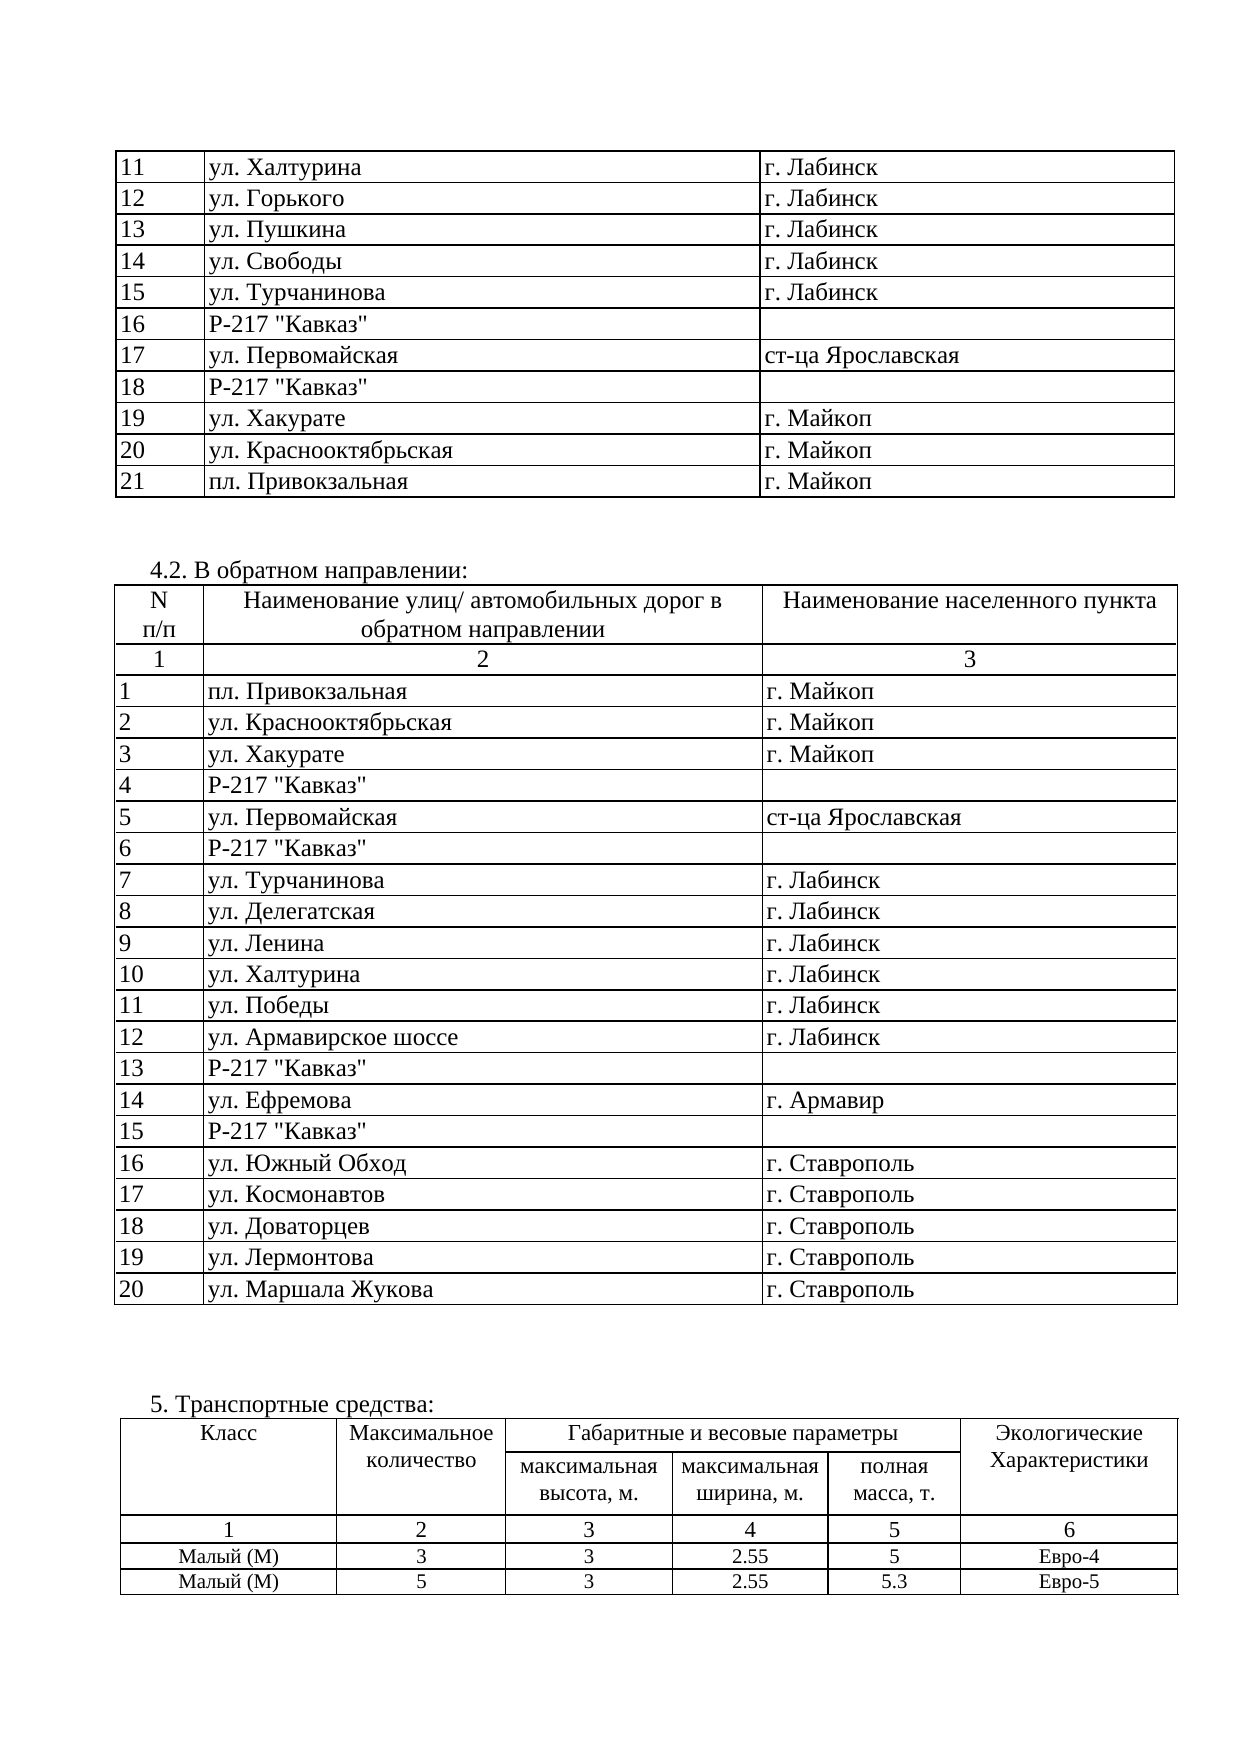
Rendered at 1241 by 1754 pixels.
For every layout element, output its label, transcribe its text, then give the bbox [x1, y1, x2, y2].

table_cell г. Лабинск [761, 246, 1174, 276]
table_cell 5 [829, 1544, 960, 1568]
table_cell г. Армавир [763, 1083, 1177, 1115]
table_cell 2 [337, 1516, 505, 1542]
table_cell Р-217 "Кавказ" [204, 1053, 762, 1083]
table_cell 17 [115, 1179, 203, 1209]
table_cell ул. Краснооктябрьская [205, 435, 759, 464]
table_cell г. Лабинск [763, 926, 1177, 957]
table_cell 5 [337, 1570, 505, 1593]
table_cell 1 [115, 675, 203, 706]
table_cell 3 [506, 1570, 672, 1593]
table_cell Евро-4 [961, 1544, 1177, 1568]
table_cell г. Ставрополь [763, 1146, 1177, 1178]
table_cell Малый (М) [121, 1570, 336, 1593]
table_cell максимальная ширина, м. [673, 1453, 827, 1514]
table_cell 18 [115, 1210, 203, 1241]
table_cell Р-217 "Кавказ" [204, 833, 762, 863]
table_header Наименование улиц/ автомобильных дорог в обратном направлении [204, 586, 762, 643]
table_cell полная масса, т. [829, 1453, 960, 1514]
table_cell 14 [115, 1084, 203, 1115]
table_header Габаритные и весовые параметры [506, 1419, 960, 1451]
table_cell 1 [115, 644, 203, 674]
table_cell ул. Ефремова [204, 1085, 762, 1115]
table_cell 3 [337, 1544, 505, 1568]
table_cell 17 [117, 340, 204, 370]
table_cell 8 [115, 896, 203, 926]
table_cell г. Майкоп [761, 466, 1174, 496]
table_cell ул. Свободы [205, 246, 759, 276]
table_cell 3 [506, 1544, 672, 1568]
table_cell ул. Турчанинова [205, 277, 759, 307]
table_cell г. Ставрополь [763, 1241, 1177, 1272]
table_cell 1 [121, 1516, 336, 1542]
table_cell Р-217 "Кавказ" [204, 770, 762, 800]
table_cell г. Лабинск [763, 895, 1177, 926]
table_cell 21 [117, 466, 204, 496]
table_cell ул. Делегатская [204, 896, 762, 926]
table_cell г. Лабинск [763, 1020, 1177, 1052]
table_cell 9 [115, 927, 203, 957]
table_cell 10 [115, 959, 203, 989]
table_cell ул. Армавирское шоссе [204, 1022, 762, 1052]
table_header N п/п [115, 586, 203, 643]
table_cell г. Лабинск [763, 989, 1177, 1020]
table_cell 2 [115, 707, 203, 737]
table_cell г. Лабинск [763, 958, 1177, 989]
table_cell ул. Первомайская [204, 802, 762, 832]
table_cell 16 [117, 309, 204, 339]
table_cell г. Майкоп [763, 737, 1177, 769]
table_cell Р-217 "Кавказ" [205, 372, 759, 402]
table_cell Р-217 "Кавказ" [204, 1116, 762, 1146]
table_cell 2 [204, 645, 762, 674]
table_cell ул. Победы [204, 991, 762, 1020]
text 4.2. В обратном направлении: [150, 555, 1090, 584]
table_cell 5 [115, 801, 203, 832]
table_cell ул. Пушкина [205, 215, 759, 244]
table_cell г. Лабинск [761, 215, 1174, 244]
table_cell ул. Ленина [204, 928, 762, 957]
table_cell ул. Хакурате [205, 403, 759, 433]
table_cell [763, 769, 1177, 800]
table_cell 20 [117, 435, 204, 464]
table_cell 18 [117, 372, 204, 402]
table_header Наименование населенного пункта [763, 586, 1177, 643]
table_cell г. Майкоп [761, 403, 1174, 433]
table_cell 3 [506, 1516, 672, 1542]
table_cell пл. Привокзальная [204, 676, 762, 706]
table_cell ул. Южный Обход [204, 1148, 762, 1178]
table_cell ул. Космонавтов [204, 1179, 762, 1209]
table_cell г. Лабинск [763, 863, 1177, 894]
table_header Максимальное количество [337, 1419, 505, 1514]
table_cell 13 [117, 215, 204, 244]
table_header Экологические Характеристики [961, 1419, 1177, 1514]
table_cell Евро-5 [961, 1570, 1177, 1593]
table_cell г. Ставрополь [763, 1178, 1177, 1209]
table_cell [763, 832, 1177, 863]
table_cell 20 [115, 1273, 203, 1303]
table_cell 13 [115, 1053, 203, 1083]
table_cell г. Майкоп [761, 435, 1174, 464]
table_cell 14 [117, 246, 204, 276]
table_cell г. Ставрополь [763, 1272, 1177, 1303]
table_cell Р-217 "Кавказ" [205, 309, 759, 339]
table_cell 19 [117, 403, 204, 433]
table_cell ул. Первомайская [205, 340, 759, 370]
table_cell максимальная высота, м. [506, 1453, 672, 1514]
table_cell ул. Лермонтова [204, 1242, 762, 1272]
table_cell [761, 309, 1174, 339]
table_cell 12 [117, 183, 204, 213]
table_cell [763, 1115, 1177, 1146]
table_cell ст-ца Ярославская [763, 800, 1177, 832]
table_cell ул. Халтурина [204, 959, 762, 989]
table_cell ул. Доваторцев [204, 1211, 762, 1241]
table_cell 15 [115, 1116, 203, 1146]
table_cell пл. Привокзальная [205, 466, 759, 496]
table_cell 16 [115, 1147, 203, 1178]
table_cell ул. Краснооктябрьская [204, 707, 762, 737]
table_cell 7 [115, 864, 203, 894]
text 5. Транспортные средства: [150, 1389, 1090, 1418]
table_header Класс [121, 1419, 336, 1514]
table_cell г. Лабинск [761, 277, 1174, 307]
table_cell 2.55 [673, 1570, 827, 1593]
table_cell 5.3 [829, 1570, 960, 1593]
table_cell 12 [115, 1021, 203, 1052]
table_cell ул. Хакурате [204, 739, 762, 769]
table_cell 5 [829, 1516, 960, 1542]
table_cell Малый (М) [121, 1544, 336, 1568]
table_cell ул. Халтурина [205, 152, 759, 181]
table_cell г. Лабинск [761, 152, 1174, 181]
table_cell г. Ставрополь [763, 1209, 1177, 1241]
table_cell 19 [115, 1242, 203, 1272]
table_cell г. Майкоп [763, 706, 1177, 737]
table_cell [761, 372, 1174, 402]
table_cell 4 [673, 1516, 827, 1542]
table_cell 11 [117, 152, 204, 181]
table_cell ул. Маршала Жукова [204, 1274, 762, 1303]
table_cell 2.55 [673, 1544, 827, 1568]
table_cell 15 [117, 277, 204, 307]
table_cell 6 [115, 833, 203, 863]
table_cell 4 [115, 770, 203, 800]
table_cell ул. Горького [205, 183, 759, 213]
table_cell 6 [961, 1516, 1177, 1542]
table_cell г. Лабинск [761, 183, 1174, 213]
table_cell 3 [763, 643, 1177, 674]
table_cell 3 [115, 738, 203, 769]
table_cell [763, 1052, 1177, 1083]
table_cell г. Майкоп [763, 674, 1177, 706]
table_cell ул. Турчанинова [204, 865, 762, 894]
table_cell ст-ца Ярославская [761, 340, 1174, 370]
table_cell 11 [115, 990, 203, 1020]
